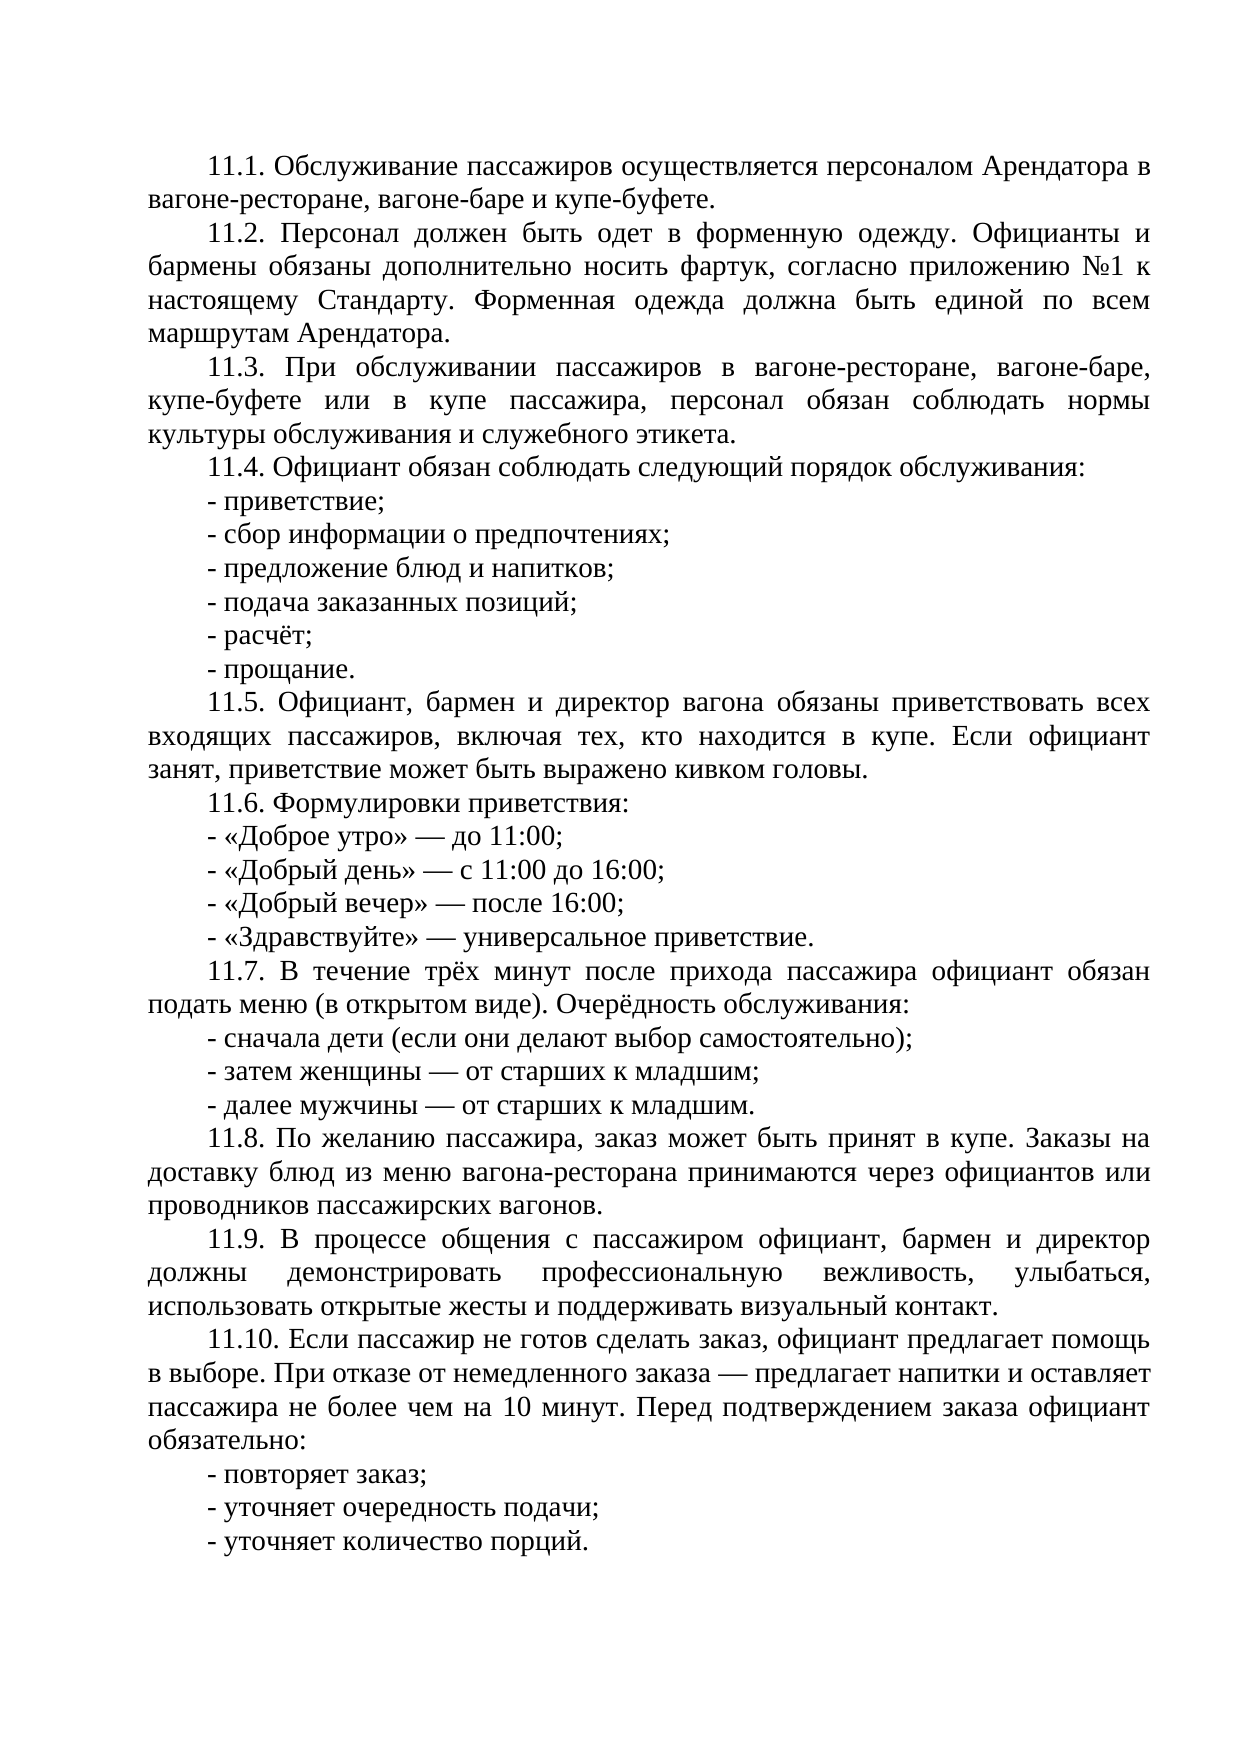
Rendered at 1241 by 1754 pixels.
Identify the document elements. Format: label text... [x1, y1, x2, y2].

list - «Добрый день» — с 11:00 до 16:00; [207, 852, 1152, 886]
list - «Доброе утро» — до 11:00; [207, 818, 1152, 852]
list 11.8. По желанию пассажира, заказ может быть принят в купе. Заказы на доставку блюд из меню вагона-ресторана принимаются через официантов или проводников пассажирских вагонов. [148, 1120, 1152, 1221]
list 11.10. Если пассажир не готов сделать заказ, официант предлагает помощь в выборе. При отказе от немедленного заказа — предлагает напитки и оставляет пассажира не более чем на 10 минут. Перед подтверждением заказа официант обязательно: [148, 1322, 1152, 1456]
list 11.7. В течение трёх минут после прихода пассажира официант обязан подать меню (в открытом виде). Очерёдность обслуживания: [148, 953, 1152, 1020]
list - затем женщины — от старших к младшим; [207, 1053, 1152, 1087]
list - прощание. [207, 651, 1152, 684]
list - уточняет очередность подачи; [207, 1489, 1152, 1523]
list - сначала дети (если они делают выбор самостоятельно); [207, 1020, 1152, 1053]
list - «Здравствуйте» — универсальное приветствие. [207, 919, 1152, 953]
list - приветствие; [207, 483, 1152, 517]
list - сбор информации о предпочтениях; [207, 517, 1152, 550]
list - расчёт; [207, 617, 1152, 651]
text - предложение блюд и напитков; [207, 550, 1152, 584]
list 11.3. При обслуживании пассажиров в вагоне-ресторане, вагоне-баре, купе-буфете или в купе пассажира, персонал обязан соблюдать нормы культуры обслуживания и служебного этикета. [148, 349, 1152, 449]
list 11.2. Персонал должен быть одет в форменную одежду. Официанты и бармены обязаны дополнительно носить фартук, согласно приложению №1 к настоящему Стандарту. Форменная одежда должна быть единой по всем маршрутам Арендатора. [148, 215, 1152, 349]
list - далее мужчины — от старших к младшим. [207, 1087, 1152, 1120]
list 11.6. Формулировки приветствия: [148, 785, 1152, 818]
list 11.1. Обслуживание пассажиров осуществляется персоналом Арендатора в вагоне-ресторане, вагоне-баре и купе-буфете. [148, 148, 1152, 215]
list - повторяет заказ; [207, 1456, 1152, 1489]
list 11.9. В процессе общения с пассажиром официант, бармен и директор должны демонстрировать профессиональную вежливость, улыбаться, использовать открытые жесты и поддерживать визуальный контакт. [148, 1221, 1152, 1322]
list - «Добрый вечер» — после 16:00; [207, 886, 1152, 919]
list 11.5. Официант, бармен и директор вагона обязаны приветствовать всех входящих пассажиров, включая тех, кто находится в купе. Если официант занят, приветствие может быть выражено кивком головы. [148, 684, 1152, 785]
list 11.4. Официант обязан соблюдать следующий порядок обслуживания: [148, 449, 1152, 483]
text - подача заказанных позиций; [207, 584, 1152, 617]
list - уточняет количество порций. [207, 1523, 1152, 1556]
